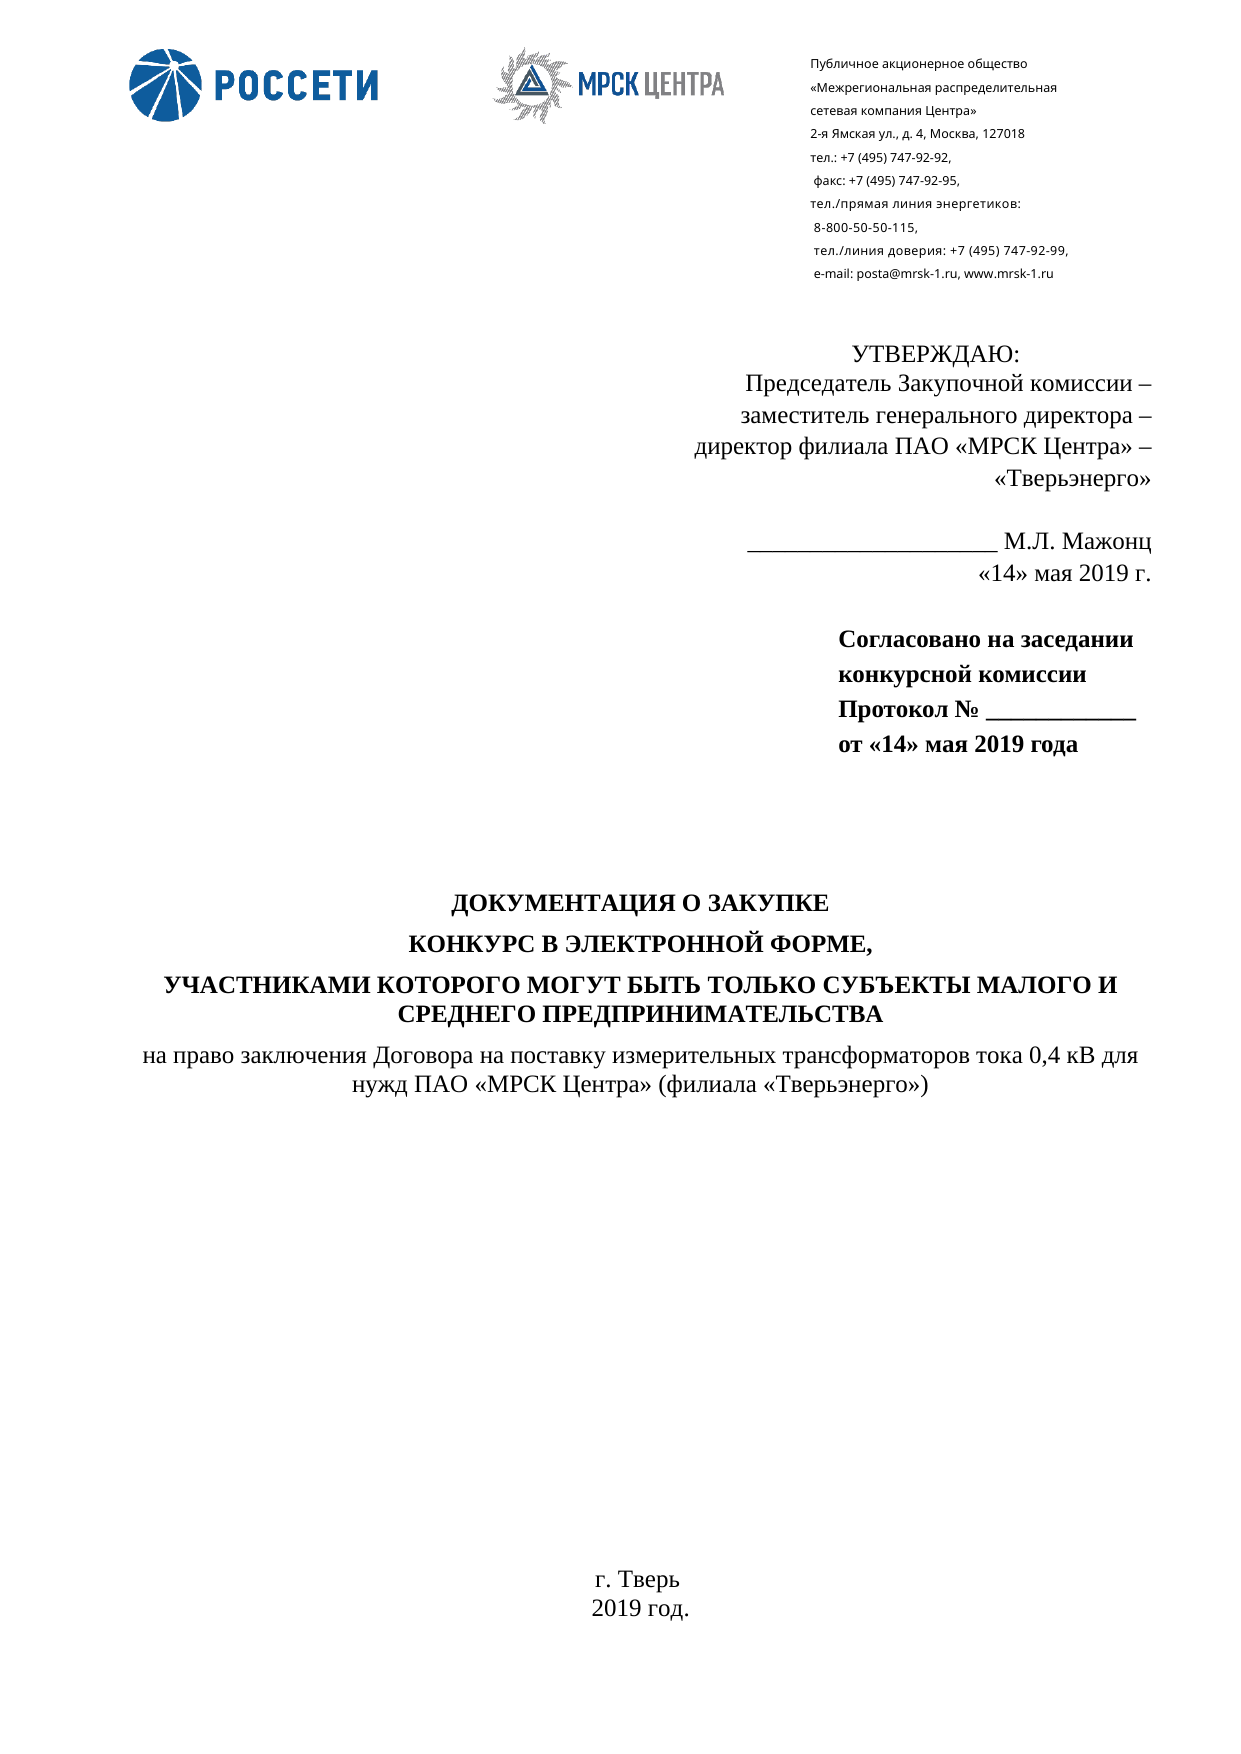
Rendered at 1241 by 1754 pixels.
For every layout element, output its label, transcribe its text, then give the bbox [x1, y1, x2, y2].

text от «14» мая 2019 года [838, 729, 1151, 758]
text Согласовано на заседании [838, 624, 1151, 653]
text ____________________ М.Л. Мажонц [129, 526, 1151, 555]
text конкурсной комиссии [838, 659, 1151, 688]
text УТВЕРЖДАЮ: [720, 339, 1151, 368]
text «14» мая 2019 г. [129, 558, 1151, 586]
text директор филиала ПАО «МРСК Центра» – [129, 431, 1151, 460]
text ДОКУМЕНТАЦИЯ О ЗАКУПКЕ [129, 888, 1151, 917]
text г. Тверь 2019 год. [129, 1564, 1151, 1622]
text Протокол № ____________ [838, 694, 1151, 723]
text КОНКУРС В ЭЛЕКТРОННОЙ ФОРМЕ, [129, 929, 1151, 958]
text на право заключения Договора на поставку измерительных трансформаторов тока 0,4 кВ для нужд ПАО «МРСК Центра» (филиала «Тверьэнерго») [129, 1040, 1151, 1098]
text заместитель генерального директора – [129, 400, 1151, 428]
text УЧАСТНИКАМИ КОТОРОГО МОГУТ БЫТЬ ТОЛЬКО СУБЪЕКТЫ МАЛОГО И СРЕДНЕГО ПРЕДПРИНИМАТЕЛЬСТВА [129, 970, 1151, 1028]
text Председатель Закупочной комиссии – [129, 368, 1151, 397]
picture [129, 47, 724, 124]
text «Тверьэнерго» [129, 463, 1151, 492]
